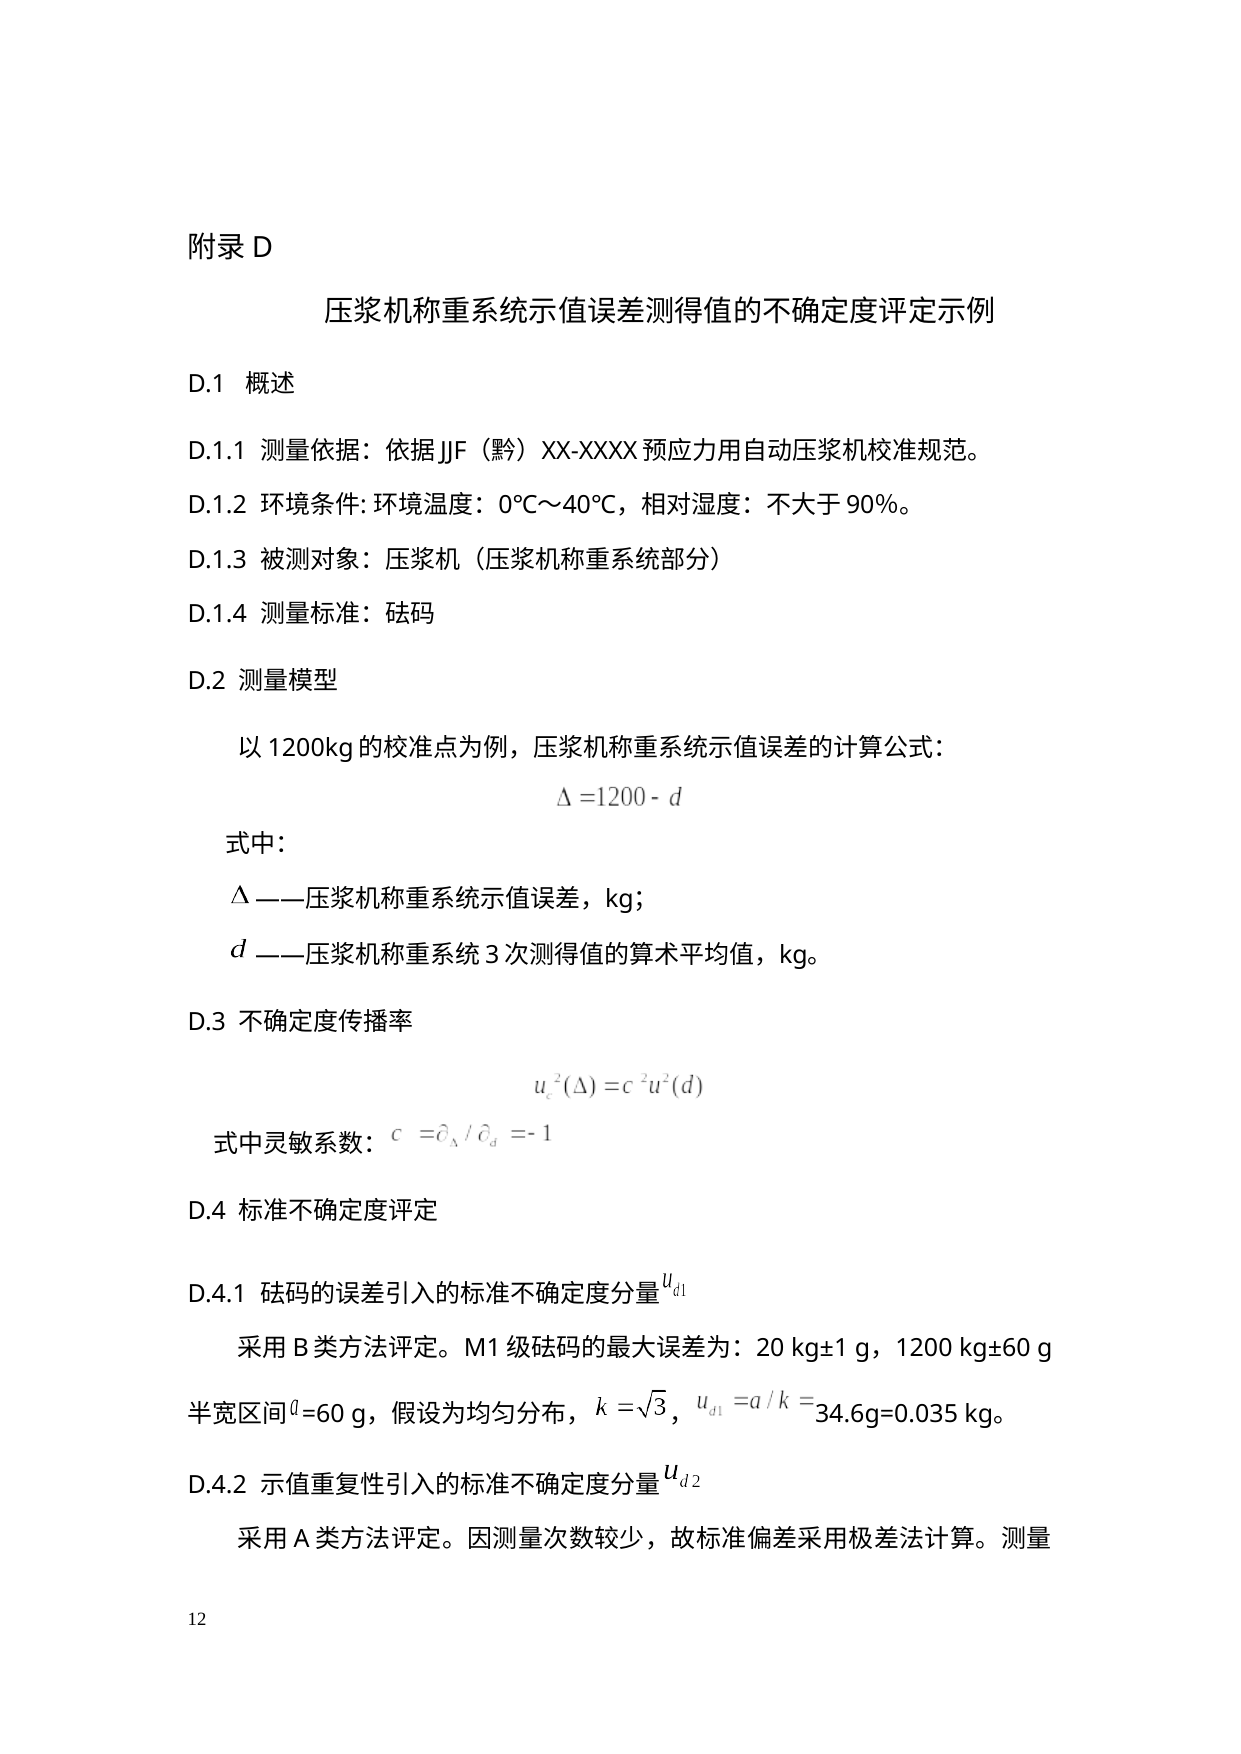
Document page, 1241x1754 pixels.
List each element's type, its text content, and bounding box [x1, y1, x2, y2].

text D.4.1 砝码的误差引入的标准不确定度分量 [187, 1257, 1053, 1310]
text 式中灵敏系数： [187, 1118, 1053, 1159]
text 以1200kg的校准点为例，压浆机称重系统示值误差的计算公式： [187, 727, 1053, 763]
text D.3 不确定度传播率 [187, 1001, 1053, 1037]
text 附录D [187, 224, 1053, 266]
text D.1.4 测量标准：砝码 [187, 593, 1053, 630]
text 式中： [187, 824, 1053, 860]
text D.4 标准不确定度评定 [187, 1190, 1053, 1226]
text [187, 1519, 1053, 1555]
text D.4.2 示值重复性引入的标准不确定度分量 [187, 1448, 1053, 1501]
text D.1.3 被测对象：压浆机（压浆机称重系统部分） [187, 539, 1053, 575]
text D.1 概述 [187, 363, 1053, 400]
text ——压浆机称重系统3次测得值的算术平均值，kg。 [187, 933, 1053, 970]
text ——压浆机称重系统示值误差，kg； [187, 878, 1053, 915]
text D.2 测量模型 [187, 660, 1053, 697]
text D.1.2 环境条件: 环境温度：0℃～40℃，相对湿度：不大于90％。 [187, 485, 1053, 521]
text 压浆机称重系统示值误差测得值的不确定度评定示例 [187, 287, 1053, 330]
text D.1.1 测量依据：依据JJF（黔）XX-XXXX预应力用自动压浆机校准规范。 [187, 430, 1053, 467]
text 采用B类方法评定。M1级砝码的最大误差为：20 kg±1 g，1200 kg±60 g半宽区间=60 g，假设为均匀分布，，34.6g=0.035 kg。 [187, 1328, 1053, 1430]
